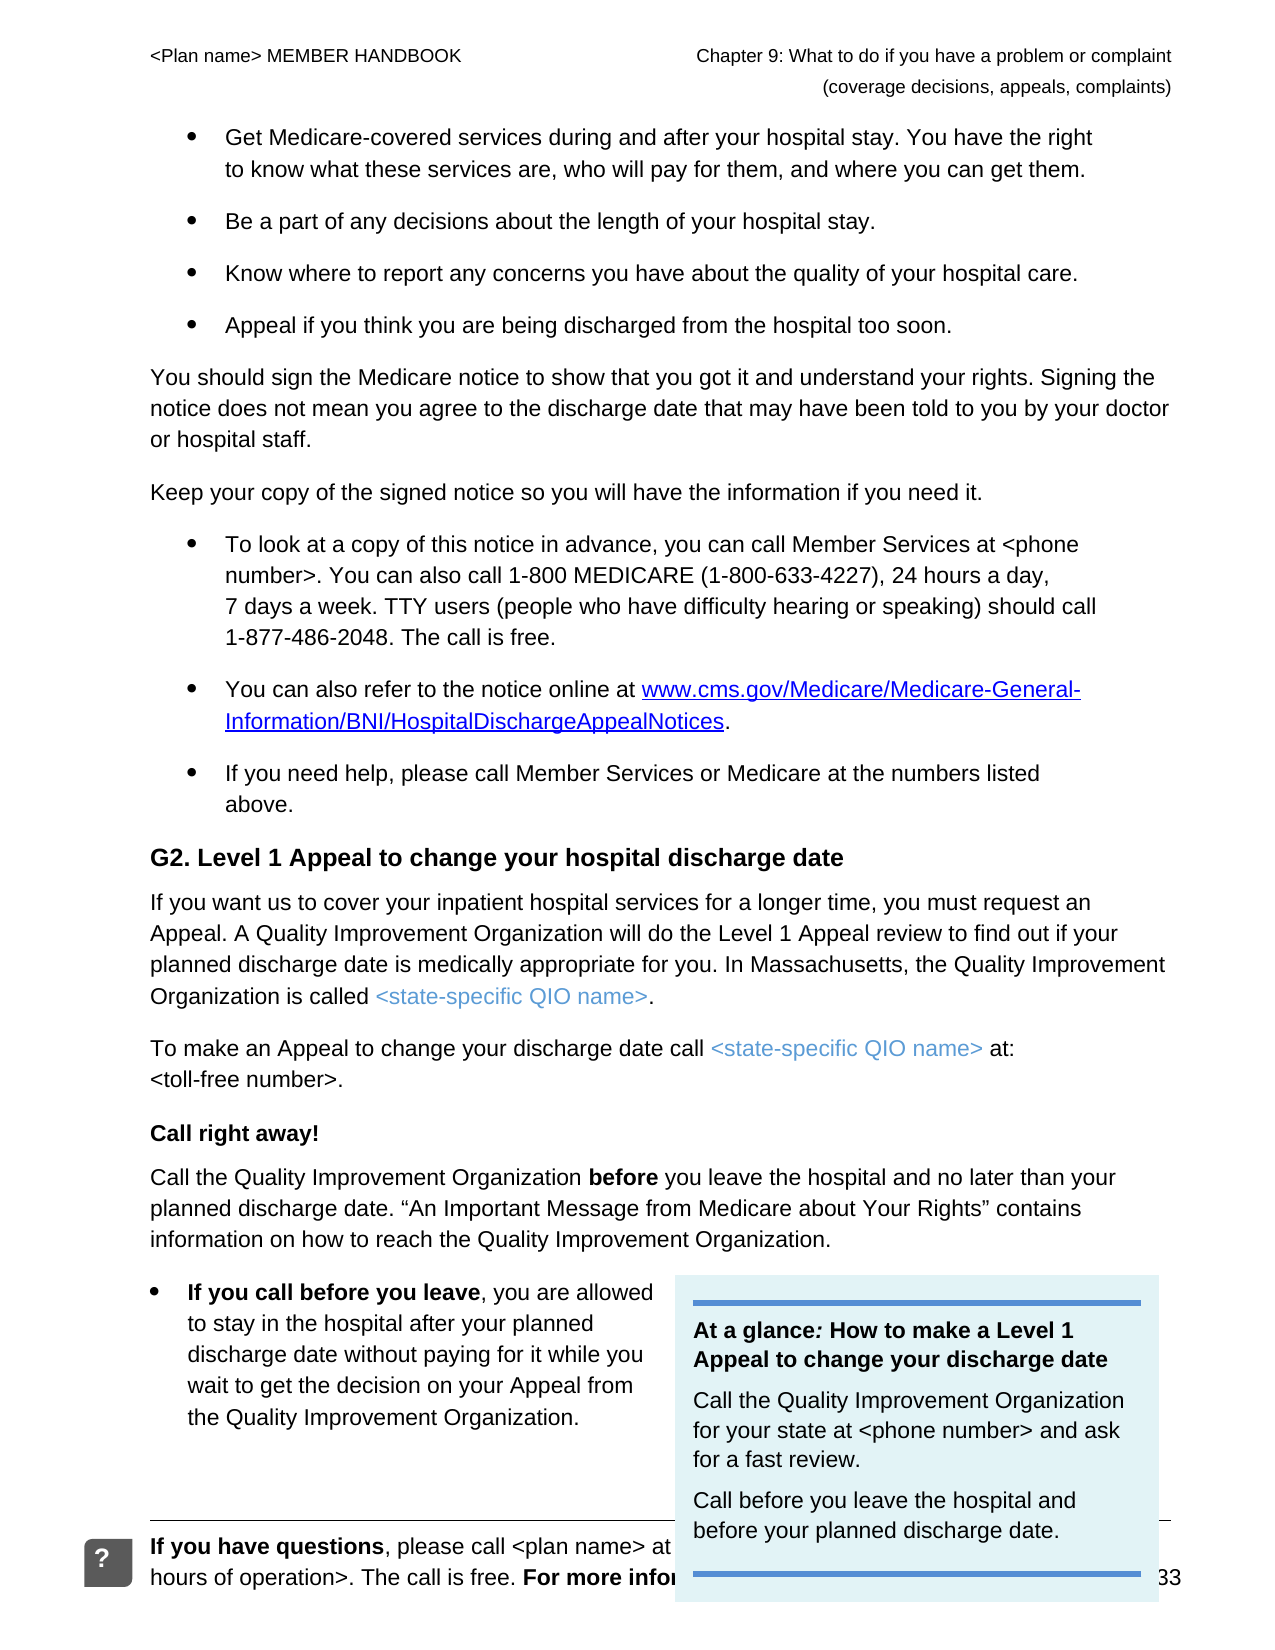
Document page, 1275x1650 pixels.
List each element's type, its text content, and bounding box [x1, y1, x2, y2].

list You can also refer to the notice online at www.cms.gov/Medicare/Medicare-General-Information/BNI/HospitalDischargeAppealNotices. [187, 673, 1096, 735]
list To look at a copy of this notice in advance, you can call Member Services at <phone number>. You can also call 1-800 MEDICARE (1-800-633-4227), 24 hours a day, 7 days a week. TTY users (people who have difficulty hearing or speaking) should call 1-877-486-2048. The call is free. [187, 527, 1096, 652]
text Call the Quality Improvement Organization before you leave the hospital and no later than your planned discharge date. “An Important Message from Medicare about Your Rights” contains information on how to reach the Quality Improvement Organization. [150, 1160, 1171, 1254]
list If you need help, please call Member Services or Medicare at the numbers listed above. [187, 756, 1096, 819]
text If you want us to cover your inpatient hospital services for a longer time, you must request an Appeal. A Quality Improvement Organization will do the Level 1 Appeal review to find out if your planned discharge date is medically appropriate for you. In Massachusetts, the Quality Improvement Organization is called <state-specific QIO name>. [150, 885, 1171, 1010]
subtitle Call right away! [150, 1114, 1096, 1148]
list Keep your copy of the signed notice so you will have the information if you need it. [150, 475, 1171, 506]
text To make an Appeal to change your discharge date call <state-specific QIO name> at: <toll-free number>. [150, 1031, 1171, 1094]
text You should sign the Medicare notice to show that you got it and understand your rights. Signing the notice does not mean you agree to the discharge date that may have been told to you by your doctor or hospital staff. [150, 360, 1171, 454]
list Know where to report any concerns you have about the quality of your hospital care. [187, 256, 1096, 287]
subtitle G2. Level 1 Appeal to change your hospital discharge date [150, 839, 1096, 873]
table_header At a glance: How to make a Level 1 Appeal to change your discharge date Call the Quality Improvement Organization for your state at <phone number> and ask for a fast review. Call before you leave the hospital and before your planned discharge date. [688, 1288, 1146, 1590]
list Be a part of any decisions about the length of your hospital stay. [187, 204, 1096, 235]
list If you call before you leave, you are allowed to stay in the hospital after your planned discharge date without paying for it while you wait to get the decision on your Appeal from the Quality Improvement Organization. [150, 1275, 675, 1431]
list Appeal if you think you are being discharged from the hospital too soon. [187, 308, 1096, 339]
list Get Medicare-covered services during and after your hospital stay. You have the right to know what these services are, who will pay for them, and where you can get them. [187, 121, 1096, 183]
